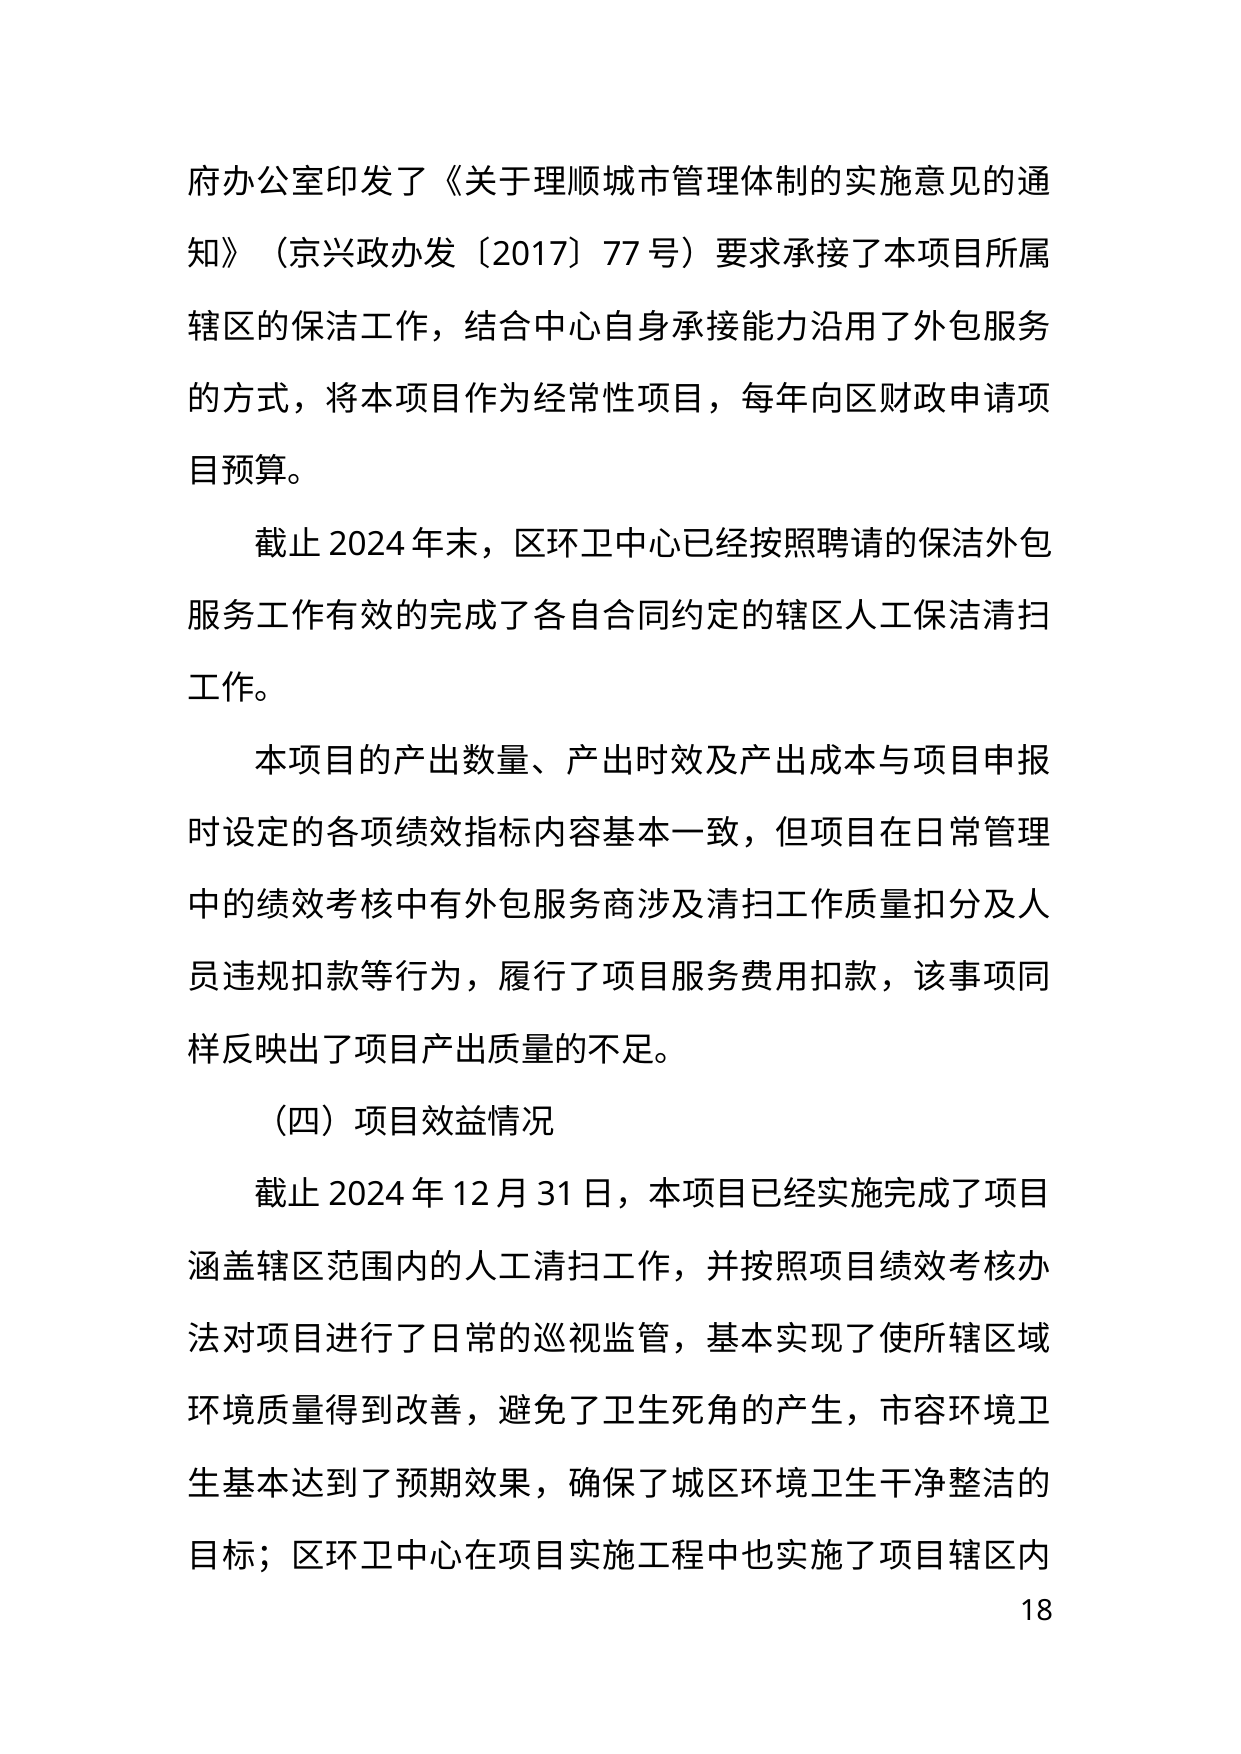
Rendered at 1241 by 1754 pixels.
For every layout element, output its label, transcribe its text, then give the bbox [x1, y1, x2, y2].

text （四）项目效益情况 [187, 1095, 1053, 1143]
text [187, 1167, 1053, 1577]
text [187, 155, 1053, 492]
text 截止2024年末，区环卫中心已经按照聘请的保洁外包服务工作有效的完成了各自合同约定的辖区人工保洁清扫工作。 [187, 516, 1053, 709]
text 本项目的产出数量、产出时效及产出成本与项目申报时设定的各项绩效指标内容基本一致，但项目在日常管理中的绩效考核中有外包服务商涉及清扫工作质量扣分及人员违规扣款等行为，履行了项目服务费用扣款，该事项同样反映出了项目产出质量的不足。 [187, 733, 1053, 1071]
